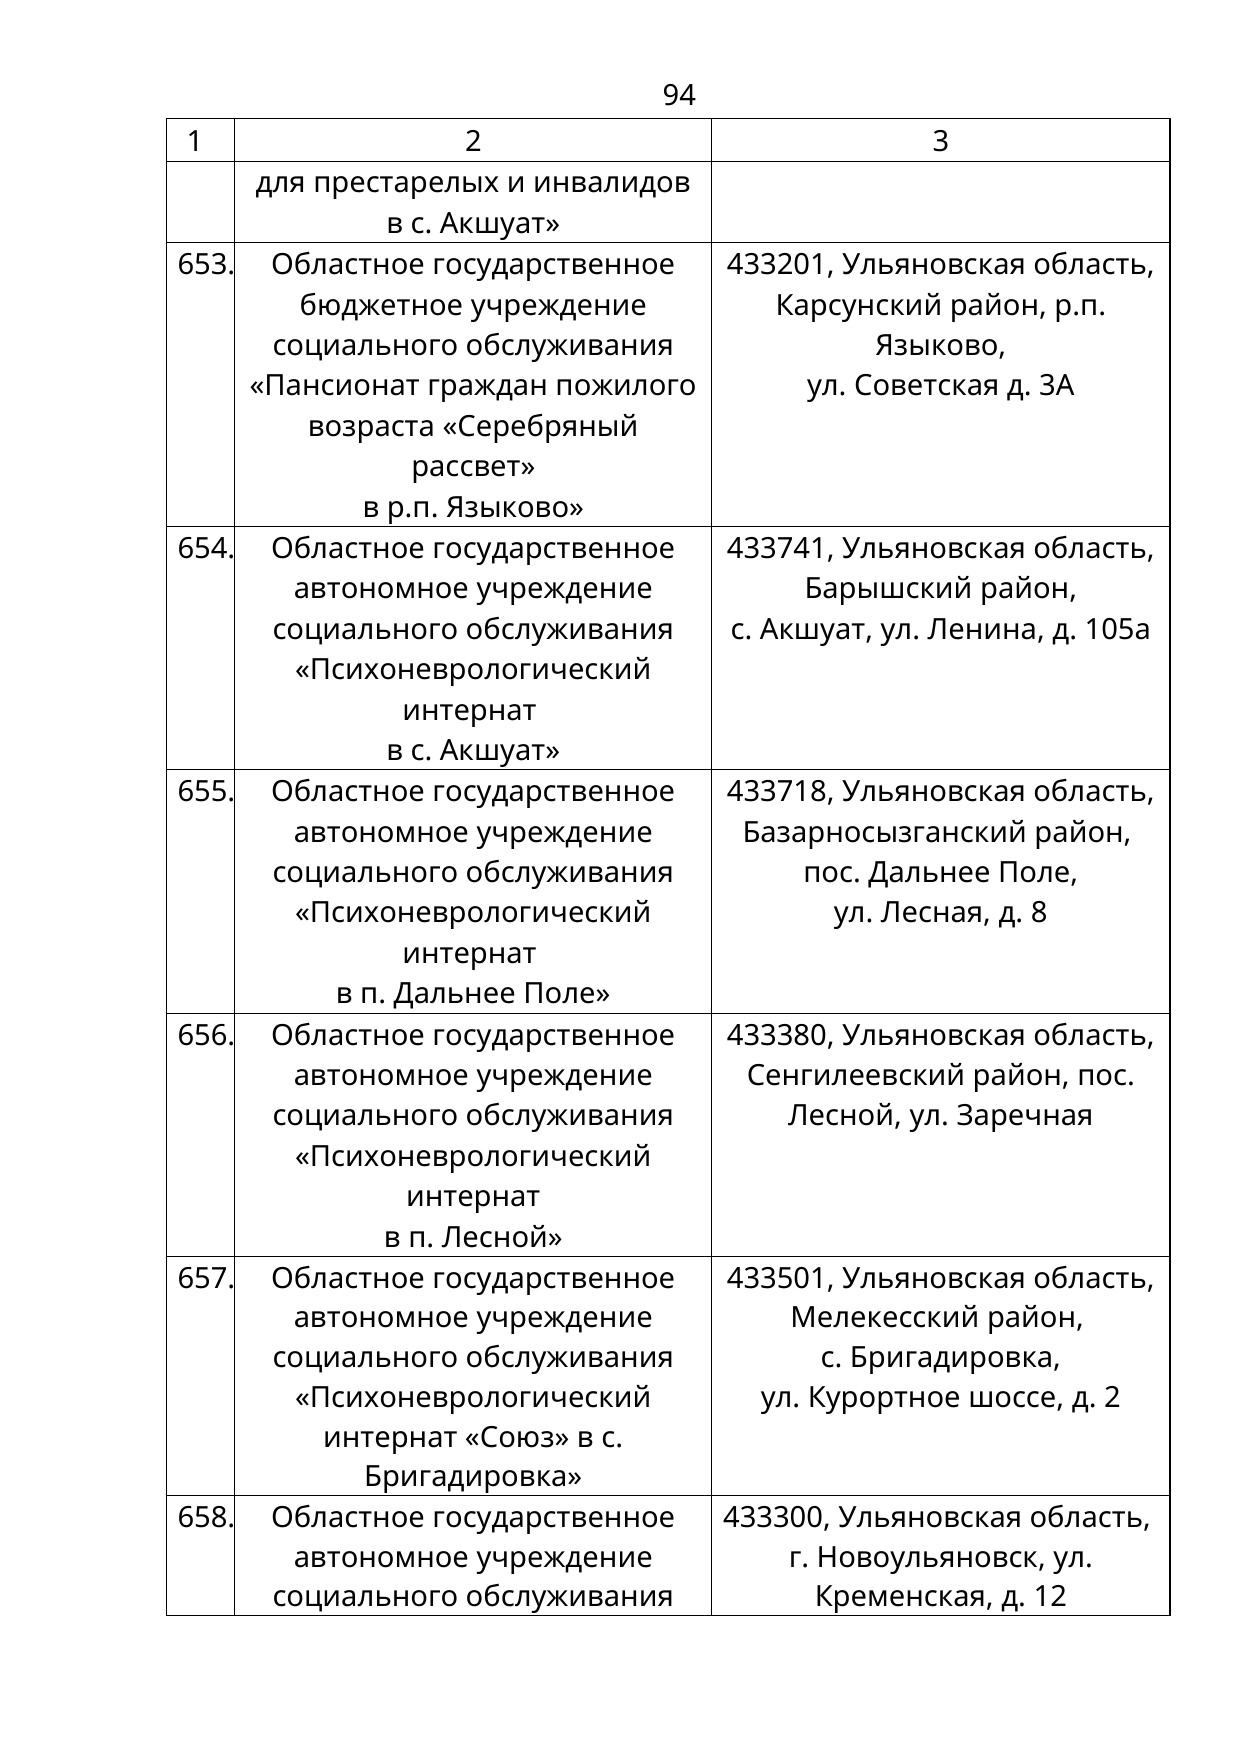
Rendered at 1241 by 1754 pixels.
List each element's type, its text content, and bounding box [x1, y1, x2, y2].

table_header 1 [167, 119, 234, 161]
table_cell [235, 162, 711, 242]
table_cell Областное государственное бюджетное учреждение социального обслуживания «Пансионат граждан пожилого возраста «Серебряный рассвет» в р.п. Языково» [235, 243, 711, 526]
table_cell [235, 1496, 711, 1615]
table_cell [167, 1496, 234, 1615]
table_cell [167, 162, 234, 242]
table_cell 433380, Ульяновская область, Сенгилеевский район, пос. Лесной, ул. Заречная [712, 1014, 1169, 1256]
table_header 3 [712, 119, 1169, 161]
table_cell Областное государственное автономное учреждение социального обслуживания «Психоневрологический интернат в п. Лесной» [235, 1014, 711, 1256]
table_cell [167, 1014, 234, 1256]
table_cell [712, 1496, 1169, 1615]
table_cell [167, 243, 234, 526]
table_cell 433718, Ульяновская область, Базарносызганский район, пос. Дальнее Поле, ул. Лесная, д. 8 [712, 770, 1169, 1013]
table_cell [167, 1257, 234, 1495]
table_cell 433201, Ульяновская область, Карсунский район, р.п. Языково, ул. Советская д. 3А [712, 243, 1169, 526]
table_header 2 [235, 119, 711, 161]
table_cell 433741, Ульяновская область, Барышский район, с. Акшуат, ул. Ленина, д. 105а [712, 527, 1169, 769]
table_cell Областное государственное автономное учреждение социального обслуживания «Психоневрологический интернат в с. Акшуат» [235, 527, 711, 769]
table_cell Областное государственное автономное учреждение социального обслуживания «Психоневрологический интернат в п. Дальнее Поле» [235, 770, 711, 1013]
table_cell Областное государственное автономное учреждение социального обслуживания «Психоневрологический интернат «Союз» в с. Бригадировка» [235, 1257, 711, 1495]
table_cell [712, 162, 1169, 242]
table_cell 433501, Ульяновская область, Мелекесский район, с. Бригадировка, ул. Курортное шоссе, д. 2 [712, 1257, 1169, 1495]
table_cell [167, 527, 234, 769]
table_cell [167, 770, 234, 1013]
